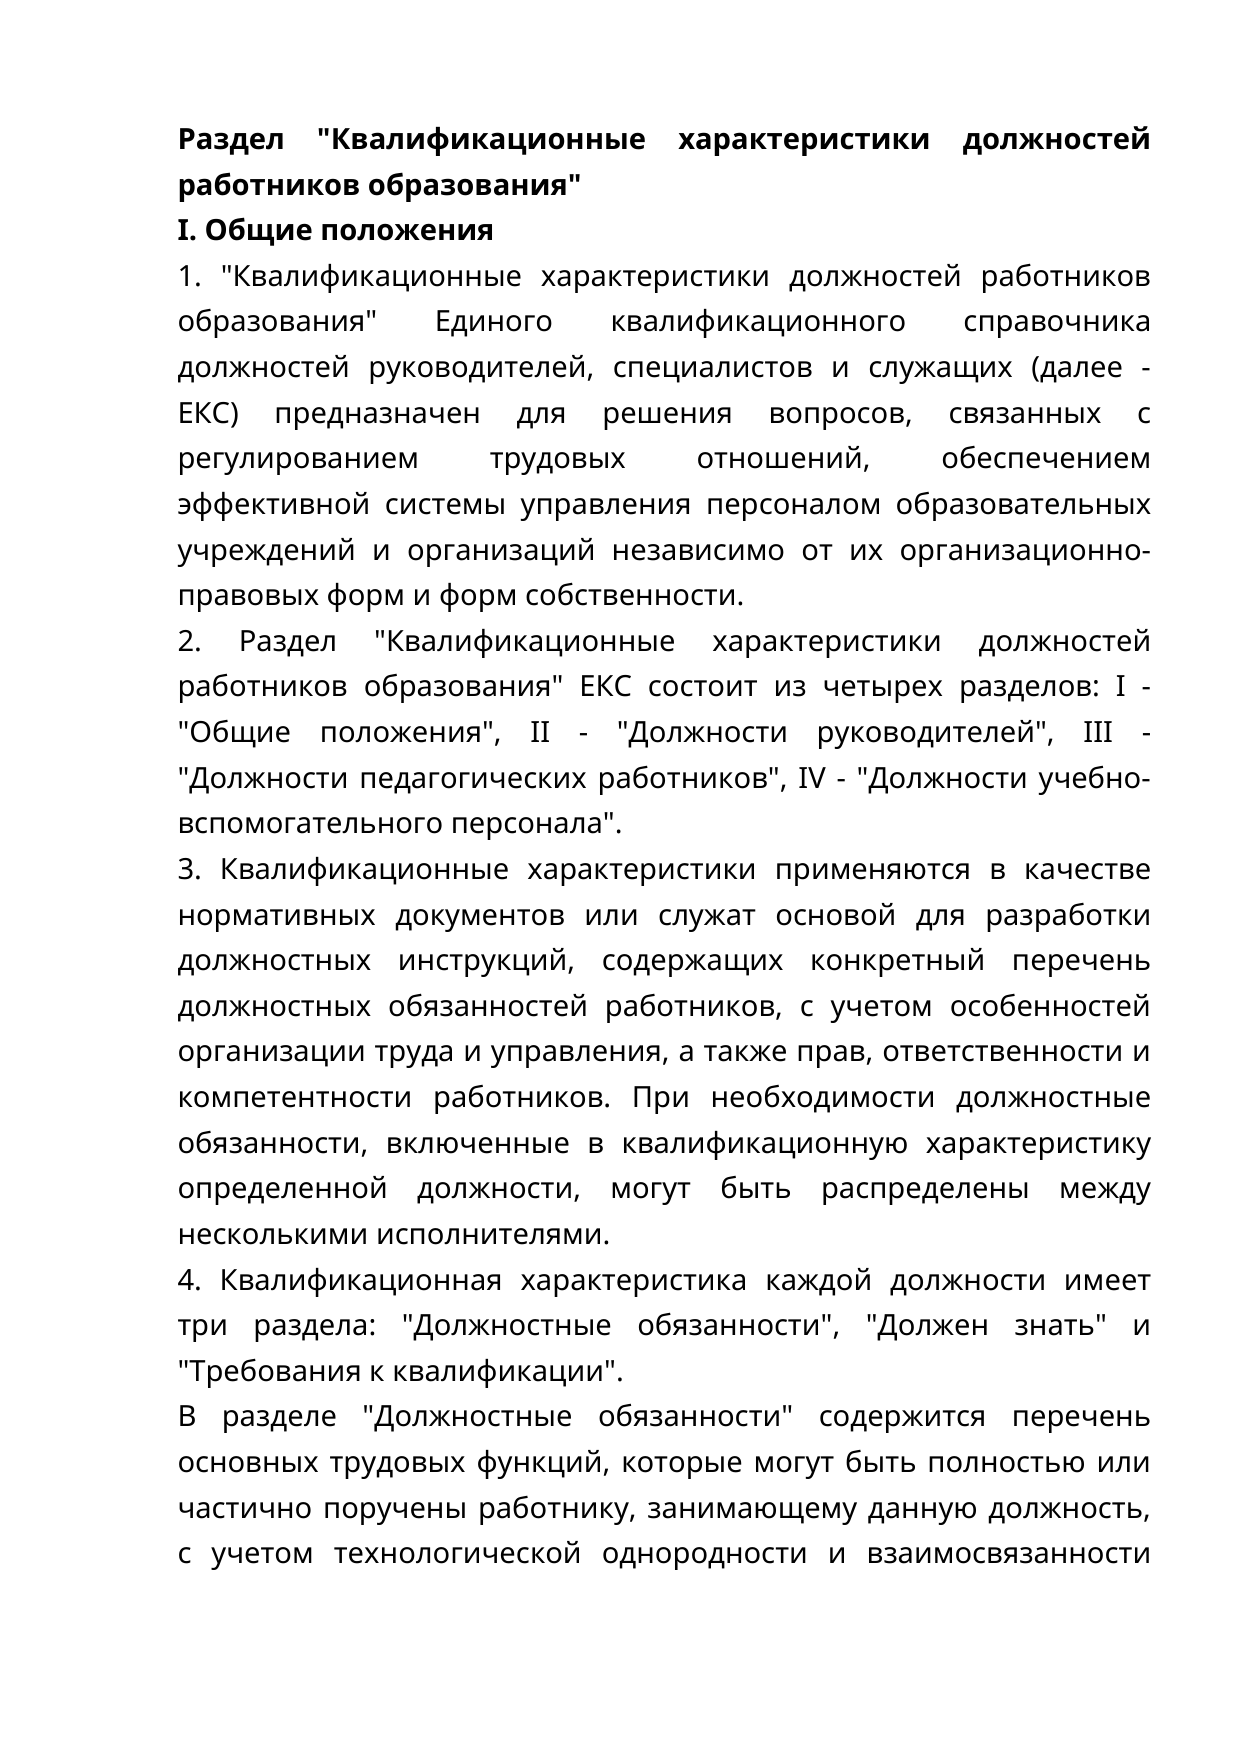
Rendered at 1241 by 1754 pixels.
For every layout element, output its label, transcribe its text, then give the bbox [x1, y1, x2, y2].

text I. Общие положения [177, 209, 1152, 249]
text Раздел "Квалификационные характеристики должностей работников образования" [177, 118, 1152, 203]
text 1. "Квалификационные характеристики должностей работников образования" Единого квалификационного справочника должностей руководителей, специалистов и служащих (далее - ЕКС) предназначен для решения вопросов, связанных с регулированием трудовых отношений, обеспечением эффективной системы управления персоналом образовательных учреждений и организаций независимо от их организационно-правовых форм и форм собственности. [177, 255, 1152, 614]
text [177, 1396, 1152, 1572]
text 2. Раздел "Квалификационные характеристики должностей работников образования" ЕКС состоит из четырех разделов: I - "Общие положения", II - "Должности руководителей", III - "Должности педагогических работников", IV - "Должности учебно-вспомогательного персонала". [177, 620, 1152, 842]
text 4. Квалификационная характеристика каждой должности имеет три раздела: "Должностные обязанности", "Должен знать" и "Требования к квалификации". [177, 1259, 1152, 1390]
text 3. Квалификационные характеристики применяются в качестве нормативных документов или служат основой для разработки должностных инструкций, содержащих конкретный перечень должностных обязанностей работников, с учетом особенностей организации труда и управления, а также прав, ответственности и компетентности работников. При необходимости должностные обязанности, включенные в квалификационную характеристику определенной должности, могут быть распределены между несколькими исполнителями. [177, 848, 1152, 1253]
